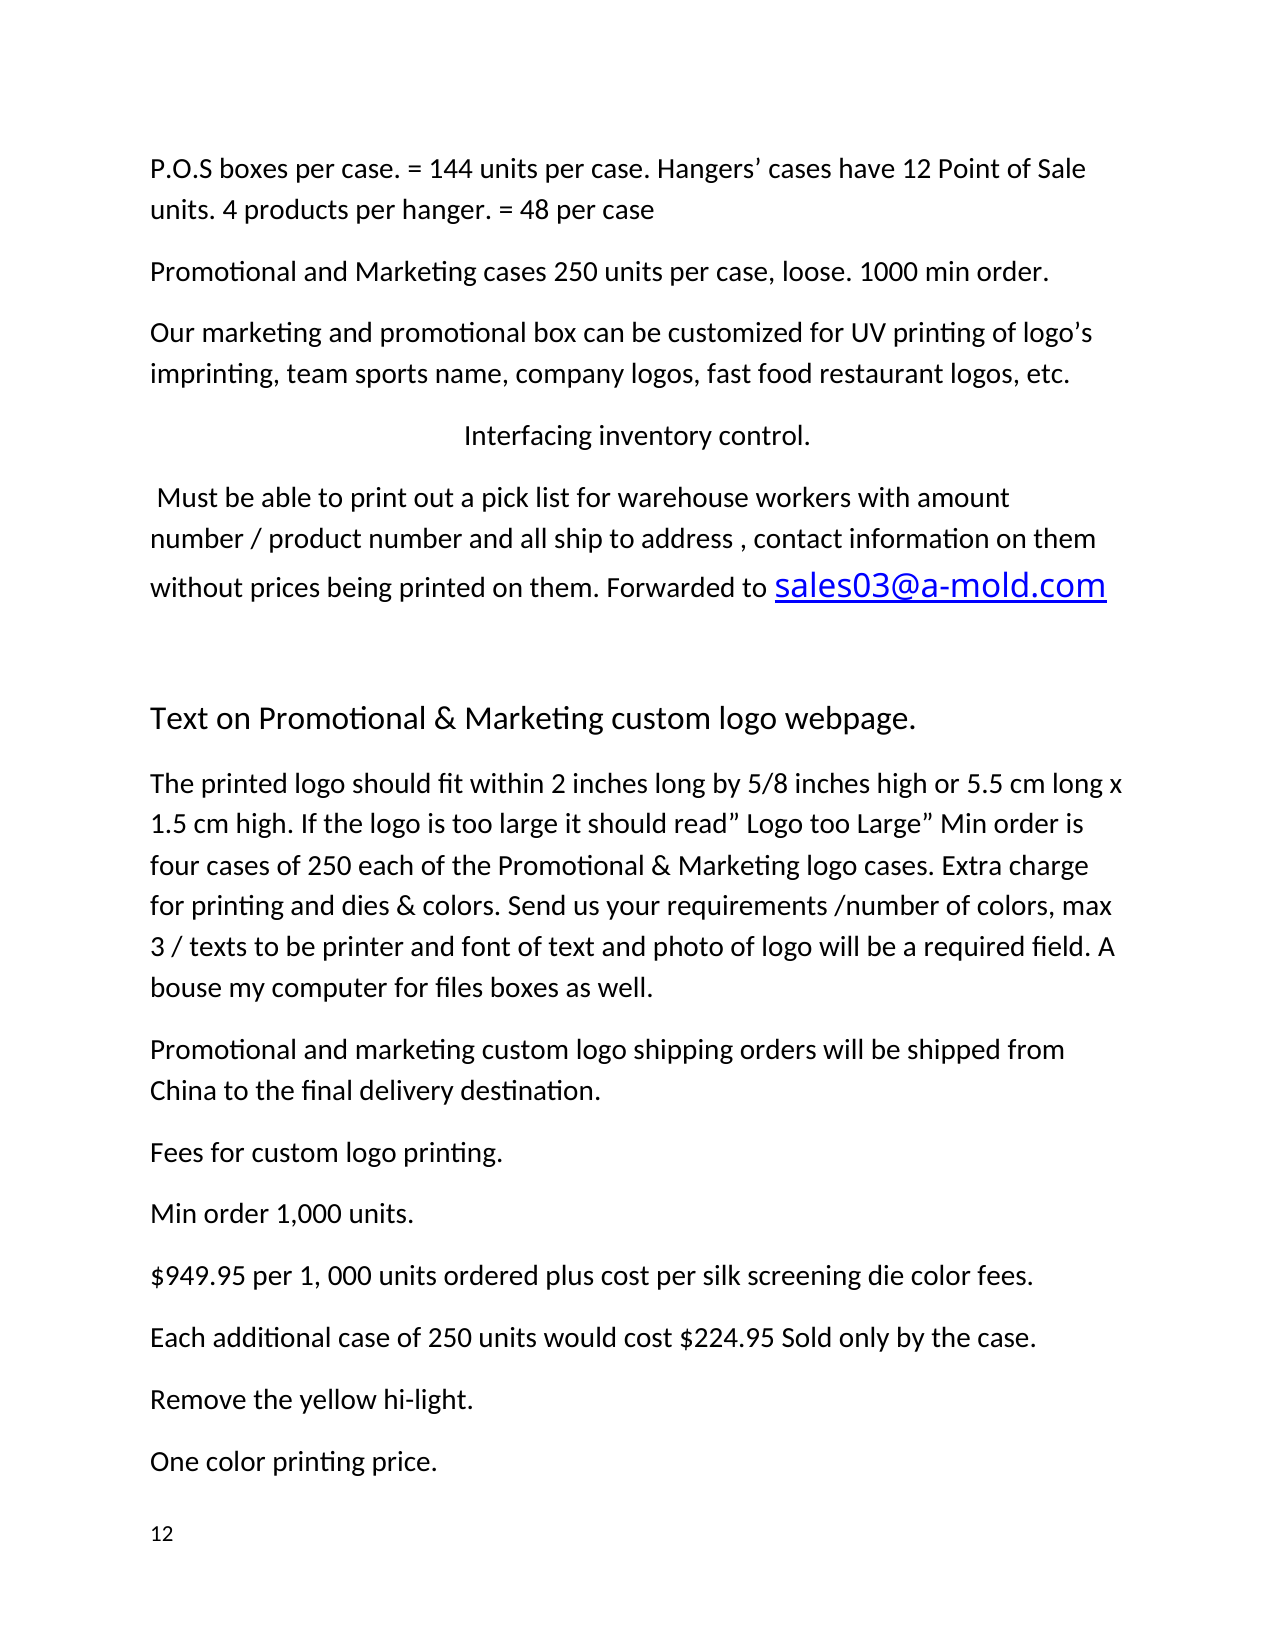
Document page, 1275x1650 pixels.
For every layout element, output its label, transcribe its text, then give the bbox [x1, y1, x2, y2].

text Remove the yellow hi-light. [150, 1381, 1125, 1417]
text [150, 150, 1125, 227]
text One color printing price. [150, 1443, 1125, 1478]
text Each additional case of 250 units would cost $224.95 Sold only by the case. [150, 1319, 1125, 1355]
text Our marketing and promotional box can be customized for UV printing of logo’s imprinting, team sports name, company logos, fast food restaurant logos, etc. [150, 314, 1125, 391]
text $949.95 per 1, 000 units ordered plus cost per silk screening die color fees. [150, 1257, 1125, 1293]
text Min order 1,000 units. [150, 1196, 1125, 1231]
text Promotional and Marketing cases 250 units per case, loose. 1000 min order. [150, 253, 1125, 288]
text Promotional and marketing custom logo shipping orders will be shipped from China to the final delivery destination. [150, 1031, 1125, 1108]
text The printed logo should fit within 2 inches long by 5/8 inches high or 5.5 cm long x 1.5 cm high. If the logo is too large it should read” Logo too Large” Min order is four cases of 250 each of the Promotional & Marketing logo cases. Extra charge for printing and dies & colors. Send us your requirements /number of colors, max 3 / texts to be printer and font of text and photo of logo will be a required field. A bouse my computer for files boxes as well. [150, 765, 1125, 1005]
text Interfacing inventory control. [150, 417, 1125, 453]
text Text on Promotional & Marketing custom logo webpage. [150, 697, 1125, 738]
text Must be able to print out a pick list for warehouse workers with amount number / product number and all ship to address , contact information on them without prices being printed on them. Forwarded to sales03@a-mold.com [150, 479, 1125, 608]
text Fees for custom logo printing. [150, 1134, 1125, 1169]
